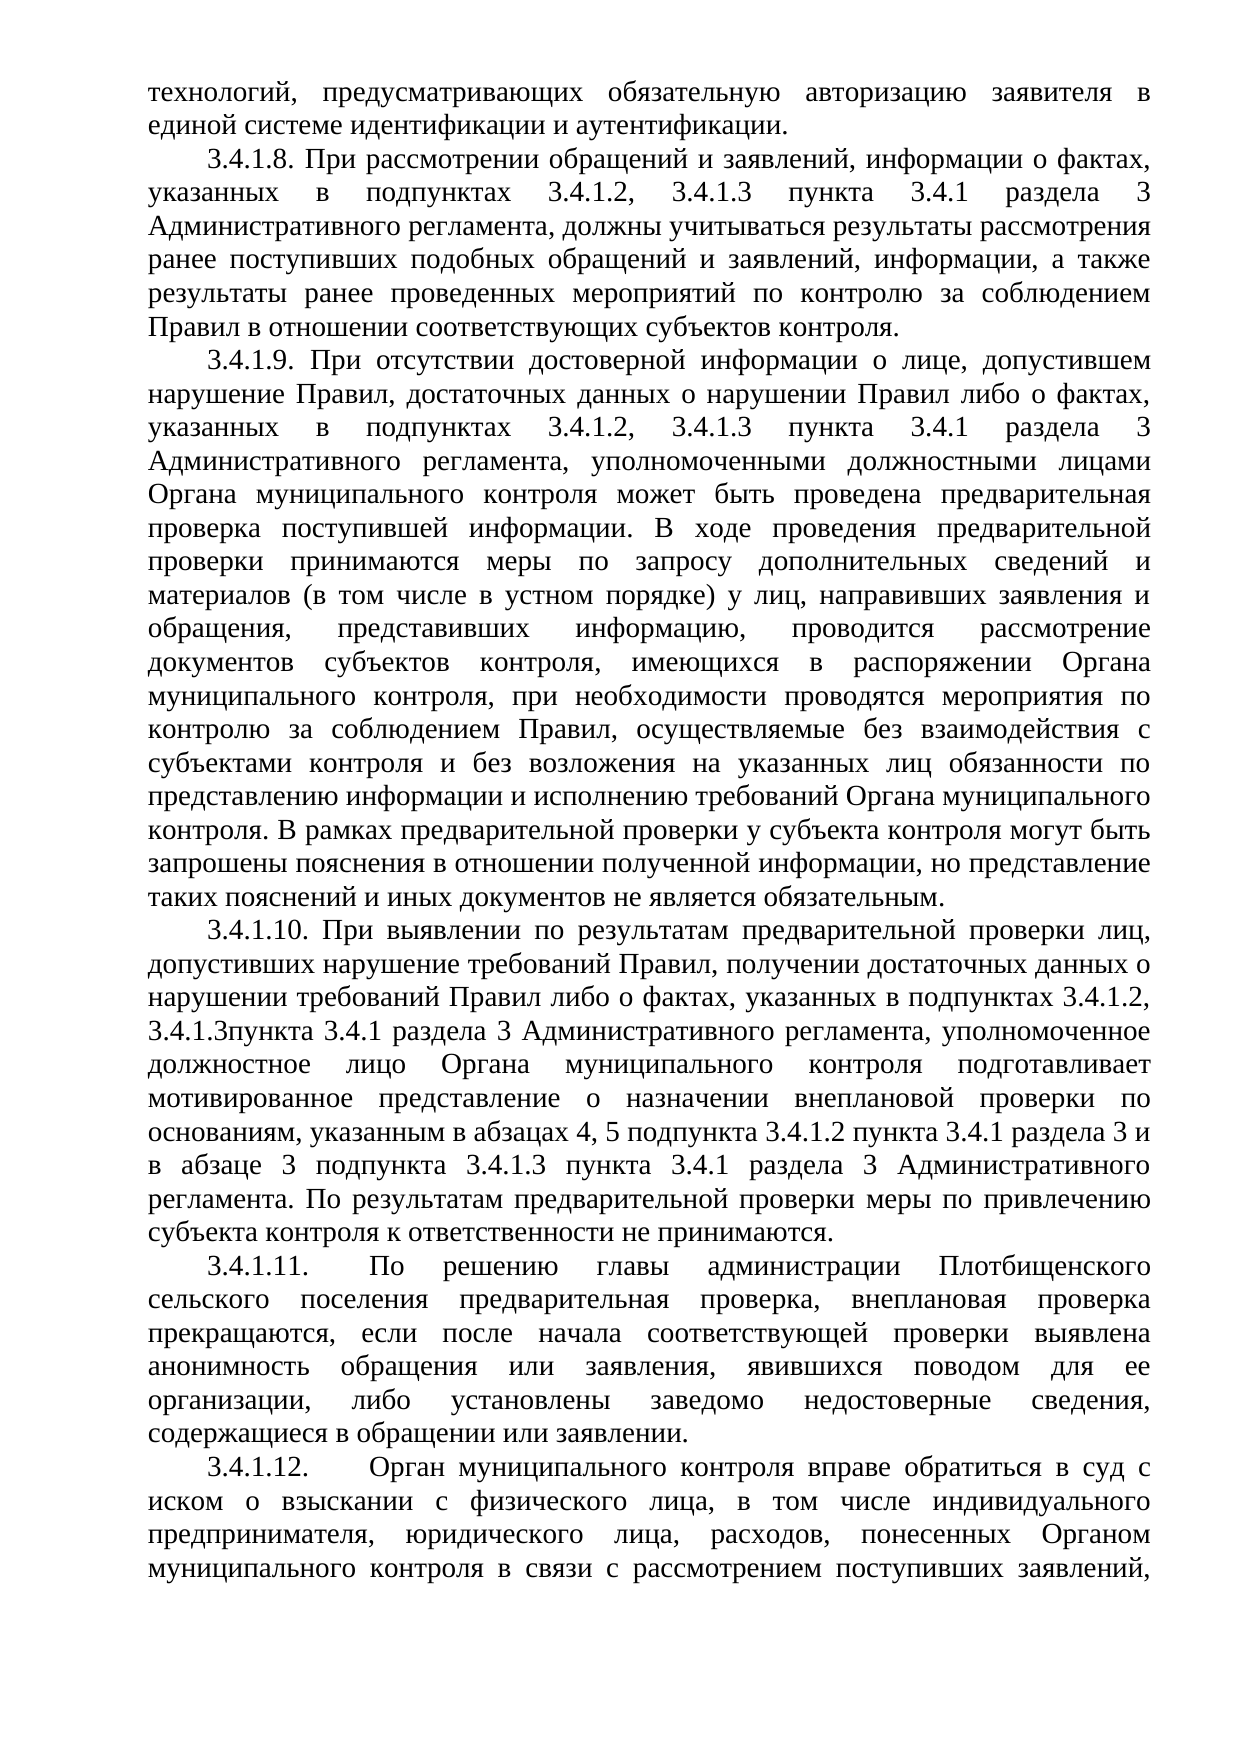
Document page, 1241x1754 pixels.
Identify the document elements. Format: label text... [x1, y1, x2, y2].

text 3.4.1.9. При отсутствии достоверной информации о лице, допустившем нарушение Правил, достаточных данных о нарушении Правил либо о фактах, указанных в подпунктах 3.4.1.2, 3.4.1.3 пункта 3.4.1 раздела 3 Административного регламента, уполномоченными должностными лицами Органа муниципального контроля может быть проведена предварительная проверка поступившей информации. В ходе проведения предварительной проверки принимаются меры по запросу дополнительных сведений и материалов (в том числе в устном порядке) у лиц, направивших заявления и обращения, представивших информацию, проводится рассмотрение документов субъектов контроля, имеющихся в распоряжении Органа муниципального контроля, при необходимости проводятся мероприятия по контролю за соблюдением Правил, осуществляемые без взаимодействия с субъектами контроля и без возложения на указанных лиц обязанности по представлению информации и исполнению требований Органа муниципального контроля. В рамках предварительной проверки у субъекта контроля могут быть запрошены пояснения в отношении полученной информации, но представление таких пояснений и иных документов не является обязательным. [148, 342, 1152, 912]
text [148, 1449, 1152, 1583]
text 3.4.1.8. При рассмотрении обращений и заявлений, информации о фактах, указанных в подпунктах 3.4.1.2, 3.4.1.3 пункта 3.4.1 раздела 3 Административного регламента, должны учитываться результаты рассмотрения ранее поступивших подобных обращений и заявлений, информации, а также результаты ранее проведенных мероприятий по контролю за соблюдением Правил в отношении соответствующих субъектов контроля. [148, 141, 1152, 342]
text 3.4.1.10. При выявлении по результатам предварительной проверки лиц, допустивших нарушение требований Правил, получении достаточных данных о нарушении требований Правил либо о фактах, указанных в подпунктах 3.4.1.2, 3.4.1.3пункта 3.4.1 раздела 3 Административного регламента, уполномоченное должностное лицо Органа муниципального контроля подготавливает мотивированное представление о назначении внеплановой проверки по основаниям, указанным в абзацах 4, 5 подпункта 3.4.1.2 пункта 3.4.1 раздела 3 и в абзаце 3 подпункта 3.4.1.3 пункта 3.4.1 раздела 3 Административного регламента. По результатам предварительной проверки меры по привлечению субъекта контроля к ответственности не принимаются. [148, 912, 1152, 1248]
text 3.4.1.11. По решению главы администрации Плотбищенского сельского поселения предварительная проверка, внеплановая проверка прекращаются, если после начала соответствующей проверки выявлена анонимность обращения или заявления, явившихся поводом для ее организации, либо установлены заведомо недостоверные сведения, содержащиеся в обращении или заявлении. [148, 1248, 1152, 1449]
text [148, 74, 1152, 141]
